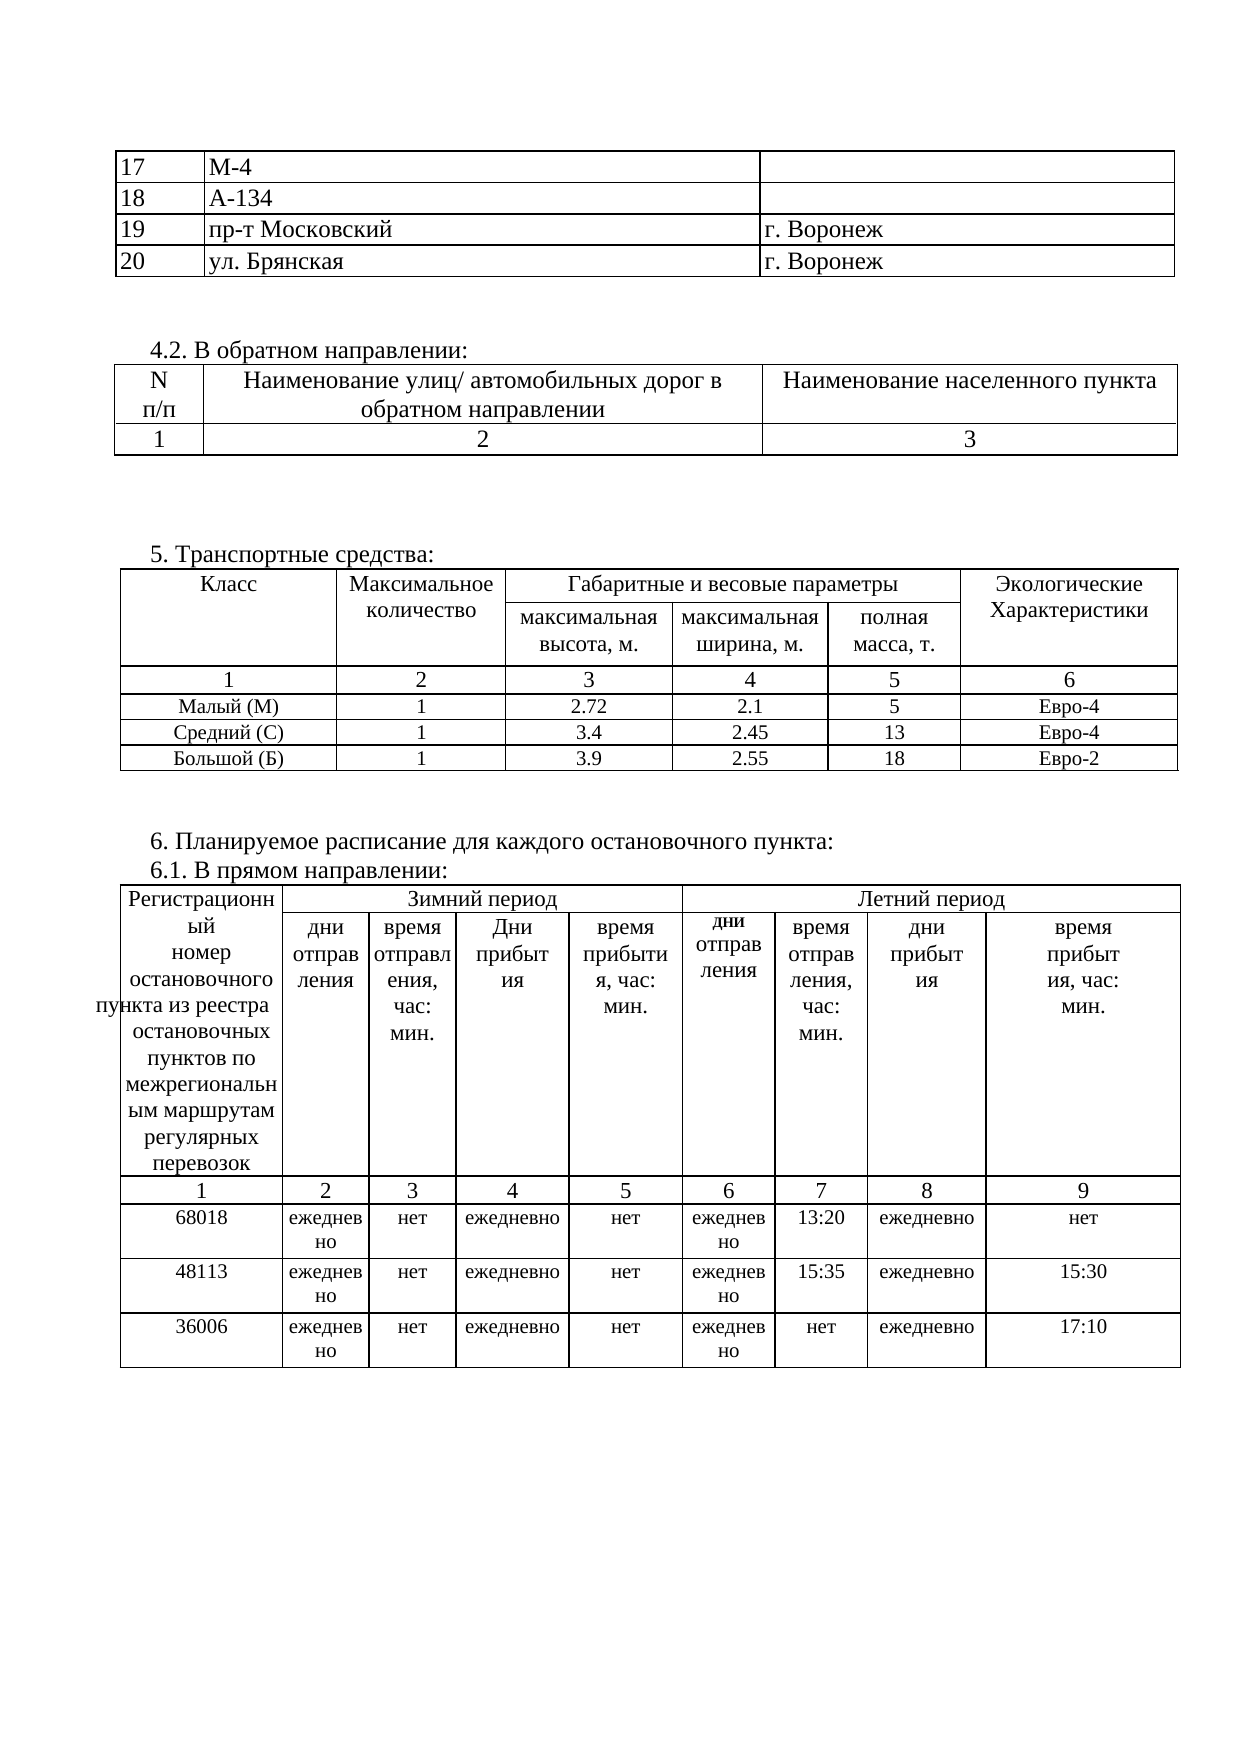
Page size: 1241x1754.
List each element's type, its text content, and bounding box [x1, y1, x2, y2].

table_cell 3 [370, 1177, 455, 1203]
table_cell 1 [115, 424, 203, 454]
table_cell 15:30 [987, 1259, 1180, 1312]
table_cell 3 [763, 423, 1177, 454]
table_cell время отправл ения, час: мин. [370, 913, 455, 1175]
table_cell максимальная высота, м. [506, 603, 672, 665]
table_header Габаритные и весовые параметры [506, 570, 960, 602]
table_header Регистрационный номер остановочного пункта из реестра остановочных пунктов по межрегиональным маршрутам регулярных перевозок [121, 886, 282, 1175]
table_cell 1 [121, 1177, 282, 1203]
table_cell 68018 [121, 1205, 282, 1258]
table_cell 5 [570, 1177, 682, 1203]
table_header Зимний период [283, 886, 682, 912]
table_cell нет [370, 1205, 455, 1258]
table_cell полная масса, т. [829, 603, 960, 665]
table_cell 2 [204, 424, 762, 454]
table_cell 13:20 [776, 1205, 867, 1258]
table_cell 6 [683, 1177, 774, 1203]
table_cell дни прибыт ия [868, 913, 985, 1175]
table_cell 1 [337, 720, 505, 744]
table_cell 20 [117, 246, 204, 276]
table_cell ежедневно [283, 1314, 368, 1366]
table_cell 17 [117, 152, 204, 181]
table_cell 18 [117, 183, 204, 213]
table_header N п/п [115, 365, 203, 423]
table_header Летний период [683, 886, 1180, 912]
table_cell 2.45 [673, 720, 827, 744]
table_cell 18 [829, 746, 960, 770]
table_header Наименование населенного пункта [763, 365, 1177, 423]
table_cell 36006 [121, 1314, 282, 1366]
table_cell 48113 [121, 1259, 282, 1312]
table_cell Евро-2 [961, 746, 1177, 770]
table_cell [761, 183, 1174, 213]
table_cell 6 [961, 667, 1177, 693]
table_cell нет [987, 1205, 1180, 1258]
table_cell Дни прибыт ия [457, 913, 568, 1175]
table_cell Большой (Б) [121, 746, 336, 770]
table_cell 19 [117, 215, 204, 244]
table_cell время отправ ления, час: мин. [776, 913, 867, 1175]
table_cell ежедневно [868, 1259, 985, 1312]
table_header Класс [121, 570, 336, 665]
table_cell 3.9 [506, 746, 672, 770]
table_cell 5 [829, 667, 960, 693]
table_cell 2.1 [673, 695, 827, 718]
table_cell время прибыт ия, час: мин. [987, 913, 1180, 1175]
table_cell 8 [868, 1177, 985, 1203]
table_cell нет [570, 1205, 682, 1258]
table_cell ежедневно [283, 1259, 368, 1312]
table_cell г. Воронеж [761, 215, 1174, 244]
table_cell ежедневно [457, 1205, 568, 1258]
table_cell нет [370, 1259, 455, 1312]
table_cell 3.4 [506, 720, 672, 744]
table_cell [761, 152, 1174, 181]
table_cell ежедневно [683, 1259, 774, 1312]
table_cell 4 [673, 667, 827, 693]
table_cell ежедневно [683, 1314, 774, 1366]
text 6.1. В прямом направлении: [150, 855, 1090, 884]
table_cell 15:35 [776, 1259, 867, 1312]
table_cell Средний (С) [121, 720, 336, 744]
table_cell нет [570, 1314, 682, 1366]
table_cell ежедневно [457, 1259, 568, 1312]
table_cell ДНИ отправ ления [683, 913, 774, 1175]
table_cell М-4 [205, 152, 759, 181]
table_cell 1 [337, 746, 505, 770]
table_cell г. Воронеж [761, 246, 1174, 276]
table_cell Евро-4 [961, 720, 1177, 744]
table_cell 1 [121, 667, 336, 693]
table_cell 2.72 [506, 695, 672, 718]
table_cell 17:10 [987, 1314, 1180, 1366]
table_cell нет [370, 1314, 455, 1366]
table_cell 2.55 [673, 746, 827, 770]
text 4.2. В обратном направлении: [150, 335, 1090, 364]
table_cell нет [570, 1259, 682, 1312]
table_cell 1 [337, 695, 505, 718]
table_cell ежедневно [283, 1205, 368, 1258]
table_header Максимальное количество [337, 570, 505, 665]
table_cell 13 [829, 720, 960, 744]
table_cell 3 [506, 667, 672, 693]
table_cell 9 [987, 1177, 1180, 1203]
table_cell 5 [829, 695, 960, 718]
table_cell 2 [337, 667, 505, 693]
table_cell нет [776, 1314, 867, 1366]
table_cell ежедневно [868, 1205, 985, 1258]
table_cell максимальная ширина, м. [673, 603, 827, 665]
table_cell ежедневно [683, 1205, 774, 1258]
table_cell 4 [457, 1177, 568, 1203]
text 6. Планируемое расписание для каждого остановочного пункта: [150, 826, 1090, 855]
text 5. Транспортные средства: [150, 539, 1090, 568]
table_cell ул. Брянская [205, 246, 759, 276]
table_cell А-134 [205, 183, 759, 213]
table_cell время прибыти я, час: мин. [570, 913, 682, 1175]
table_cell Малый (М) [121, 695, 336, 718]
table_cell 2 [283, 1177, 368, 1203]
table_cell ежедневно [457, 1314, 568, 1366]
table_cell 7 [776, 1177, 867, 1203]
table_header Экологические Характеристики [961, 570, 1177, 665]
table_header Наименование улиц/ автомобильных дорог в обратном направлении [204, 365, 762, 423]
table_cell дни отправ ления [283, 913, 368, 1175]
table_cell Евро-4 [961, 695, 1177, 718]
table_cell ежедневно [868, 1314, 985, 1366]
table_cell пр-т Московский [205, 215, 759, 244]
